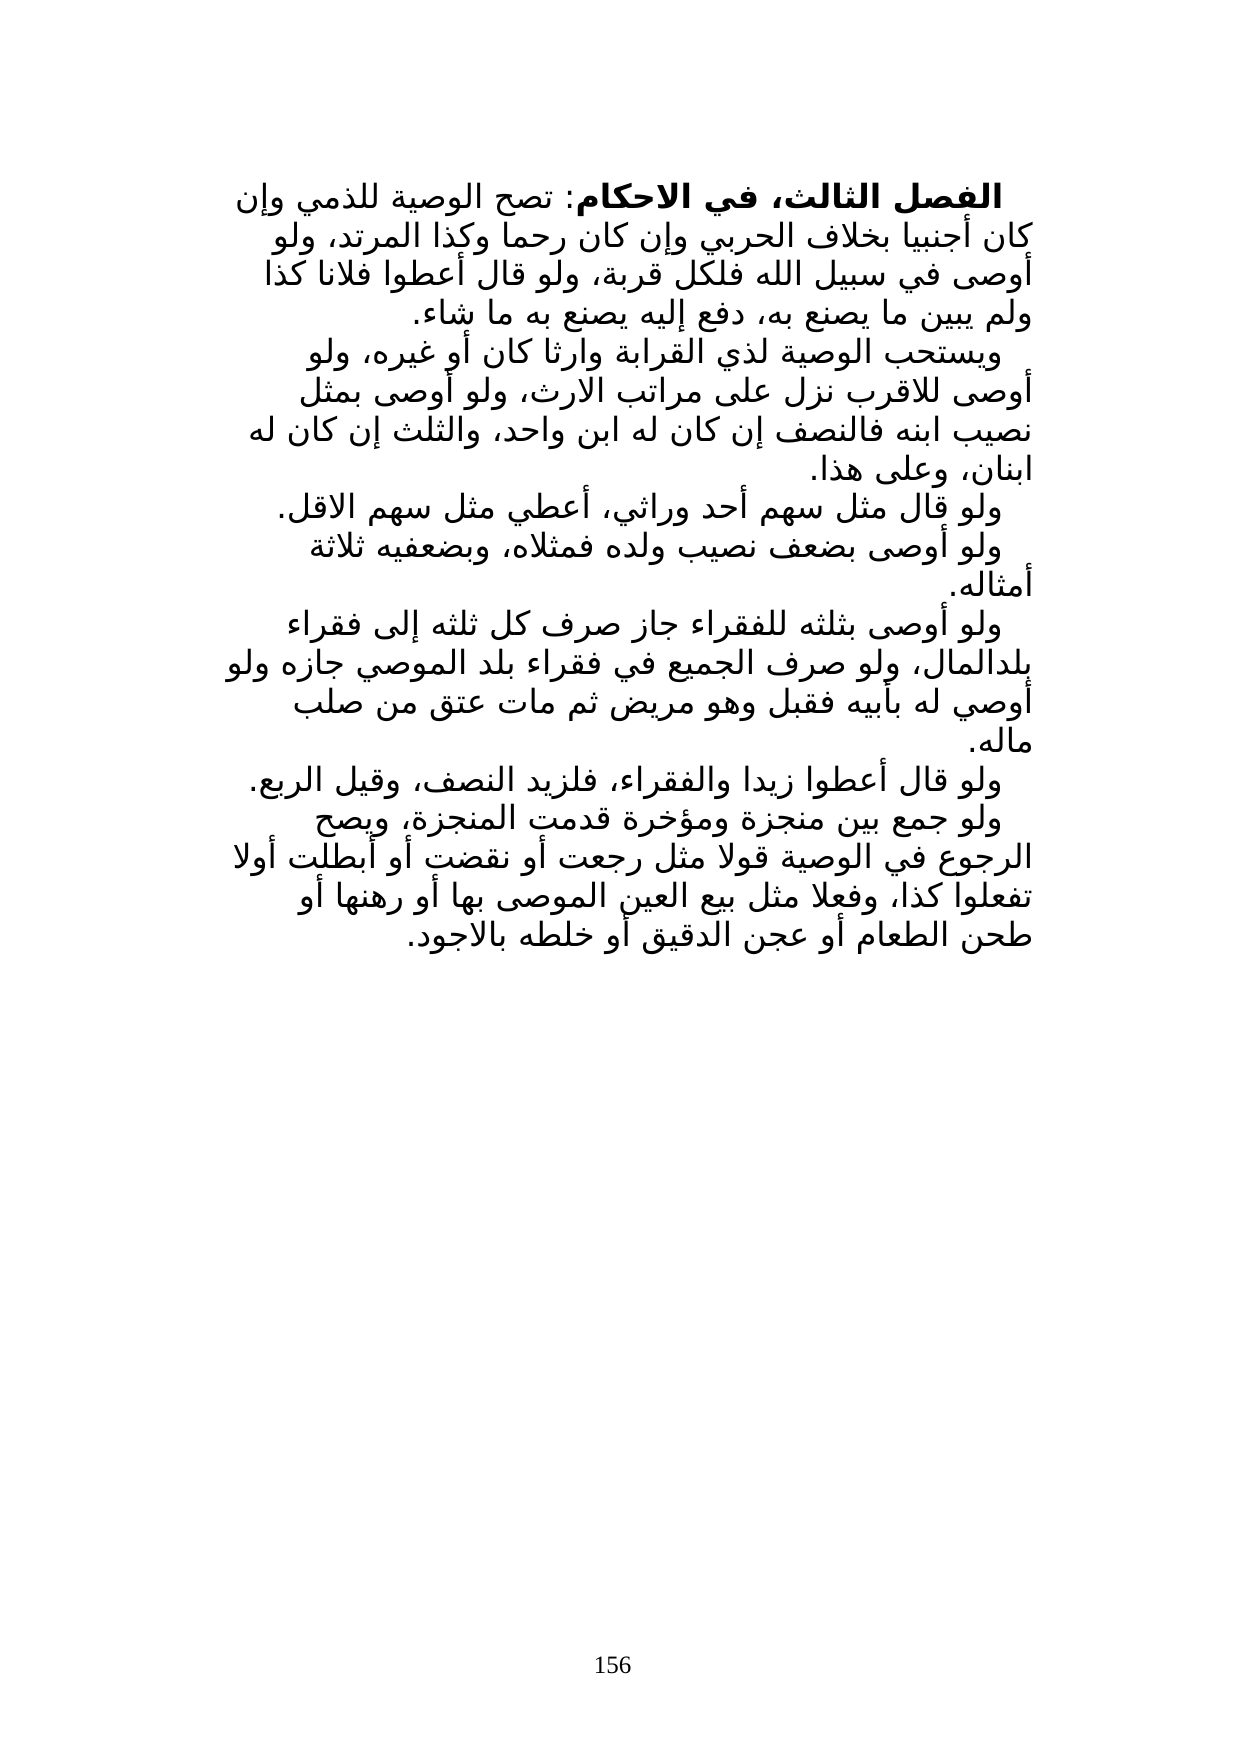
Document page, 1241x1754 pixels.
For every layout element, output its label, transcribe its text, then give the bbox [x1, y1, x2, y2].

text ولو أوصى بثلثه للفقراء جاز صرف كل ثلثه إلى فقراء بلدالمال، ولو صرف الجميع في فقراء بلد الموصي جازه ولو أوصي له بأبيه فقبل وهو مريض ثم مات عتق من صلب ماله. [222, 604, 1033, 760]
text ولو قال أعطوا زيدا والفقراء، فلزيد النصف، وقيل الربع. [222, 760, 1033, 799]
text ولو أوصى بضعف نصيب ولده فمثلاه، وبضعفيه ثلاثة أمثاله. [222, 527, 1033, 604]
text ويستحب الوصية لذي القرابة وارثا كان أو غيره، ولو أوصى للاقرب نزل على مراتب الارث، ولو أوصى بمثل نصيب ابنه فالنصف إن كان له ابن واحد، والثلث إن كان له ابنان، وعلى هذا. [222, 333, 1033, 488]
text الفصل الثالث، في الاحكام: تصح الوصية للذمي وإن كان أجنبيا بخلاف الحربي وإن كان رحما وكذا المرتد، ولو أوصى في سبيل الله فلكل قربة، ولو قال أعطوا فلانا كذا ولم يبين ما يصنع به، دفع إليه يصنع به ما شاء. [222, 177, 1033, 333]
text ولو جمع بين منجزة ومؤخرة قدمت المنجزة، ويصح الرجوع في الوصية قولا مثل رجعت أو نقضت أو أبطلت أولا تفعلوا كذا، وفعلا مثل بيع العين الموصى بها أو رهنها أو طحن الطعام أو عجن الدقيق أو خلطه بالاجود. [222, 799, 1033, 954]
text ولو قال مثل سهم أحد وراثي، أعطي مثل سهم الاقل. [222, 488, 1033, 527]
